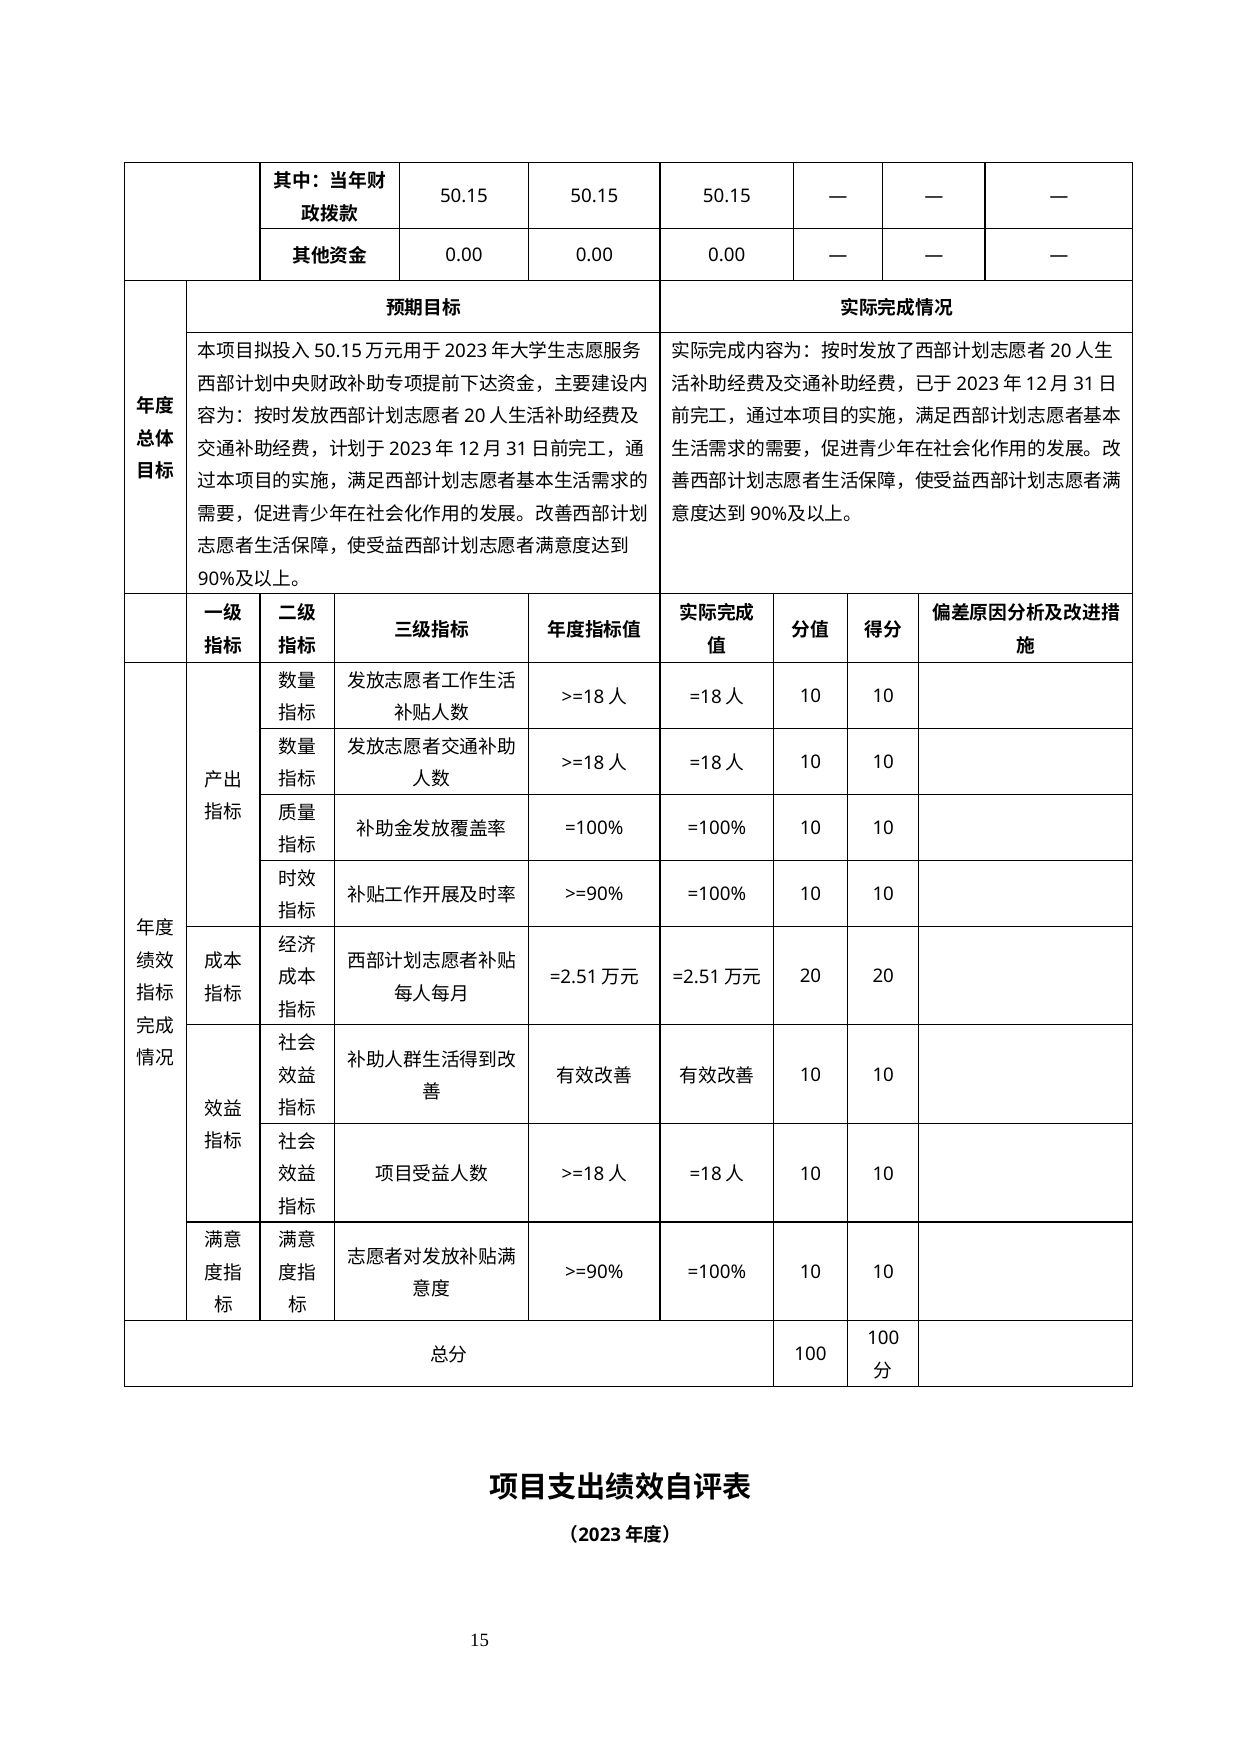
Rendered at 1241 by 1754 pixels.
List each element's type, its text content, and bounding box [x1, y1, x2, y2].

table_cell 总分 [125, 1321, 773, 1386]
table_cell 补助人群生活得到改善 [335, 1025, 528, 1123]
table_cell 其他资金 [261, 229, 399, 280]
table_cell 20 [848, 927, 918, 1024]
table_cell [125, 594, 186, 662]
table_cell 补贴工作开展及时率 [335, 861, 528, 926]
table_cell 有效改善 [529, 1025, 659, 1123]
table_cell 0.00 [529, 229, 659, 280]
table_cell 效益指标 [187, 1025, 259, 1221]
table_cell 质量指标 [261, 795, 334, 860]
table_cell 社会效益指标 [261, 1124, 334, 1221]
table_cell =100% [661, 795, 773, 860]
table_cell 实际完成情况 [661, 281, 1132, 332]
table_cell [919, 663, 1132, 728]
table_cell 10 [774, 1223, 847, 1320]
table_cell 10 [848, 861, 918, 926]
table_cell 20 [774, 927, 847, 1024]
table_cell 经济成本指标 [261, 927, 334, 1024]
table_cell >=18人 [529, 663, 659, 728]
table_cell [919, 1124, 1132, 1221]
table_cell [919, 795, 1132, 860]
table_cell 发放志愿者工作生活补贴人数 [335, 663, 528, 728]
table_cell 10 [774, 861, 847, 926]
table_cell 0.00 [661, 229, 793, 280]
table_cell — [986, 163, 1132, 228]
table_cell [919, 1321, 1132, 1386]
table_cell 10 [774, 1124, 847, 1221]
table_cell >=90% [529, 861, 659, 926]
table_cell — [794, 229, 882, 280]
table_cell =100% [529, 795, 659, 860]
table_cell 10 [848, 795, 918, 860]
table_cell 50.15 [400, 163, 528, 228]
table_cell [919, 861, 1132, 926]
table_cell 年度指标值 [529, 594, 659, 662]
table_cell 实际完成值 [661, 594, 773, 662]
table_cell 数量指标 [261, 729, 334, 794]
table_cell 50.15 [661, 163, 793, 228]
table_cell 分值 [774, 594, 847, 662]
table_cell >=90% [529, 1223, 659, 1320]
table_cell 有效改善 [661, 1025, 773, 1123]
table_cell — [883, 229, 984, 280]
table_cell 实际完成内容为：按时发放了西部计划志愿者20人生活补助经费及交通补助经费，已于2023年12月31日前完工，通过本项目的实施，满足西部计划志愿者基本生活需求的需要，促进青少年在社会化作用的发展。改善西部计划志愿者生活保障，使受益西部计划志愿者满意度达到90%及以上。 [661, 333, 1132, 593]
table_cell >=18人 [529, 729, 659, 794]
table_cell =2.51万元 [661, 927, 773, 1024]
table_cell 项目受益人数 [335, 1124, 528, 1221]
table_cell =100% [661, 1223, 773, 1320]
table_cell 满意度指标 [187, 1223, 259, 1320]
table_cell 数量指标 [261, 663, 334, 728]
table_cell 时效指标 [261, 861, 334, 926]
table_cell 三级指标 [335, 594, 528, 662]
table_cell [919, 927, 1132, 1024]
table_cell 10 [774, 729, 847, 794]
table_cell 社会效益指标 [261, 1025, 334, 1123]
table_cell =18人 [661, 663, 773, 728]
table_cell =2.51万元 [529, 927, 659, 1024]
table_cell 志愿者对发放补贴满意度 [335, 1223, 528, 1320]
table_cell 10 [848, 729, 918, 794]
table_cell >=18人 [529, 1124, 659, 1221]
table_cell 年度总体目标 [125, 281, 186, 593]
table_cell 二级指标 [261, 594, 334, 662]
table_cell 产出指标 [187, 663, 259, 926]
table_cell 100分 [848, 1321, 918, 1386]
table_cell =18人 [661, 729, 773, 794]
table_cell 发放志愿者交通补助人数 [335, 729, 528, 794]
table_cell 预期目标 [187, 281, 659, 332]
table_cell 50.15 [529, 163, 659, 228]
table_cell 年度绩效指标完成情况 [125, 663, 186, 1320]
table_cell =100% [661, 861, 773, 926]
table_cell 成本指标 [187, 927, 259, 1024]
table_cell 偏差原因分析及改进措施 [919, 594, 1132, 662]
table_cell 100 [774, 1321, 847, 1386]
table_cell 10 [774, 1025, 847, 1123]
table_cell 10 [848, 663, 918, 728]
table_cell — [986, 229, 1132, 280]
table_cell 10 [848, 1025, 918, 1123]
table_cell 补助金发放覆盖率 [335, 795, 528, 860]
table_cell 0.00 [400, 229, 528, 280]
table_cell 得分 [848, 594, 918, 662]
table_cell 西部计划志愿者补贴每人每月 [335, 927, 528, 1024]
table_cell 10 [774, 795, 847, 860]
table_cell 满意度指标 [261, 1223, 334, 1320]
table_cell 10 [848, 1223, 918, 1320]
table_cell 其中：当年财政拨款 [261, 163, 399, 228]
text （2023年度） [187, 1517, 1053, 1549]
table_cell 10 [848, 1124, 918, 1221]
table_cell [919, 1025, 1132, 1123]
table_cell 10 [774, 663, 847, 728]
table_cell [919, 729, 1132, 794]
table_cell — [794, 163, 882, 228]
table_cell [919, 1223, 1132, 1320]
table_cell 一级指标 [187, 594, 259, 662]
table_cell 本项目拟投入50.15万元用于2023年大学生志愿服务西部计划中央财政补助专项提前下达资金，主要建设内容为：按时发放西部计划志愿者20人生活补助经费及交通补助经费，计划于2023年12月31日前完工，通过本项目的实施，满足西部计划志愿者基本生活需求的需要，促进青少年在社会化作用的发展。改善西部计划志愿者生活保障，使受益西部计划志愿者满意度达到90%及以上。 [187, 333, 659, 593]
table_cell — [883, 163, 984, 228]
table_cell =18人 [661, 1124, 773, 1221]
text 项目支出绩效自评表 [187, 1452, 1053, 1517]
